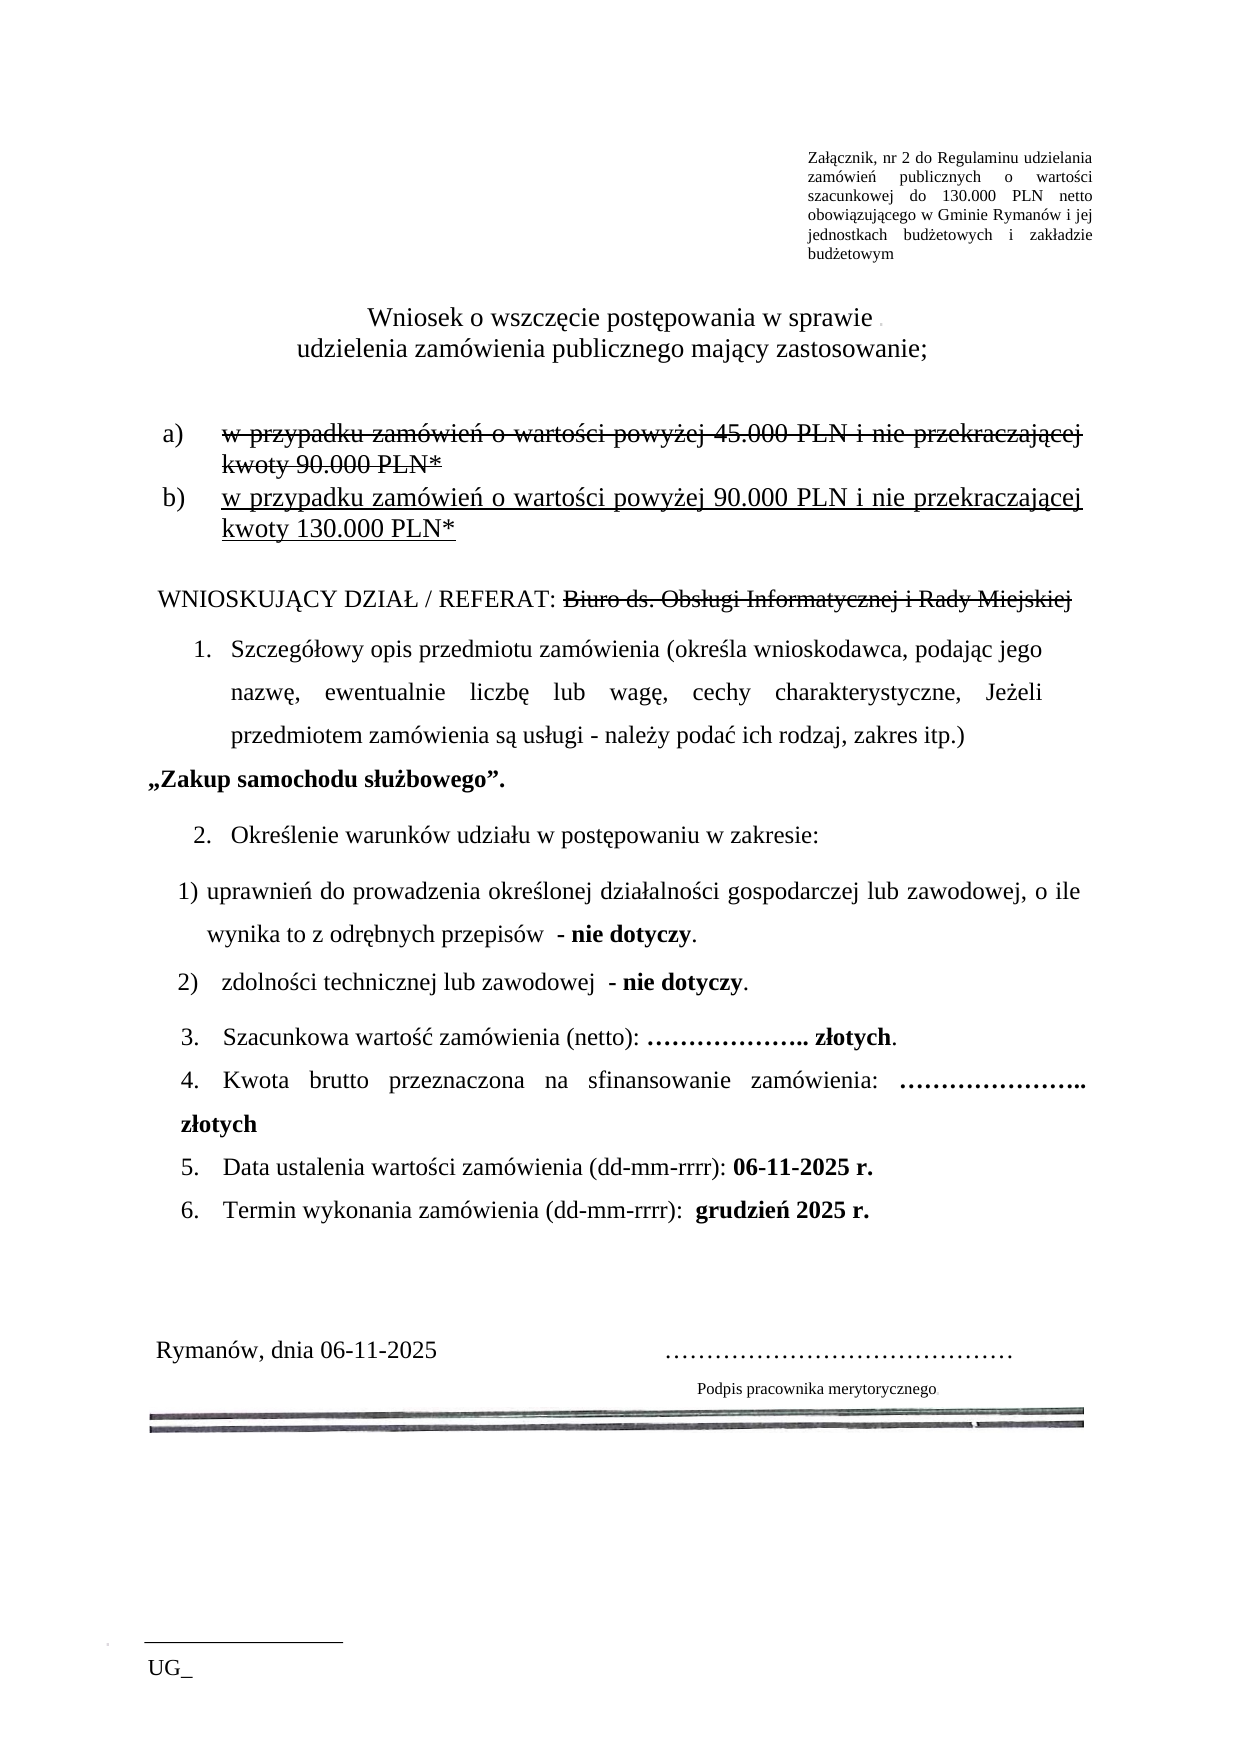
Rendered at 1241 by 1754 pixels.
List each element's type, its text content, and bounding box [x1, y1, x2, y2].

list w przypadku zamówień o wartości powyżej 45.000 PLN i nie przekraczającej kwoty 90.000 PLN* [162, 417, 1083, 480]
text Rymanów, dnia 06-11-2025 …………………………………… [156, 1335, 1086, 1364]
list w przypadku zamówień o wartości powyżej 90.000 PLN i nie przekraczającej kwoty 130.000 PLN* [162, 481, 1083, 544]
list uprawnień do prowadzenia określonej działalności gospodarczej lub zawodowej, o ile wynika to z odrębnych przepisów - nie dotyczy. [177, 876, 1082, 948]
list Określenie warunków udziału w postępowaniu w zakresie: [193, 820, 1086, 849]
list Data ustalenia wartości zamówienia (dd-mm-rrrr): 06-11-2025 r. [181, 1152, 1086, 1181]
text WNIOSKUJĄCY DZIAŁ / REFERAT: Biuro ds. Obsługi Informatycznej i Rady Miejskiej [157, 584, 1093, 613]
text Wniosek o wszczęcie postępowania w sprawie udzielenia zamówienia publicznego mający zastosowanie; [297, 301, 954, 363]
list Kwota brutto przeznaczona na sfinansowanie zamówienia: ………………….. złotych [181, 1066, 1086, 1137]
picture [149, 1407, 1084, 1433]
text „Zakup samochodu służbowego”. [148, 764, 1086, 793]
list Szczegółowy opis przedmiotu zamówienia (określa wnioskodawca, podając jego nazwę, ewentualnie liczbę lub wagę, cechy charakterystyczne, Jeżeli przedmiotem zamówienia są usługi - należy podać ich rodzaj, zakres itp.) [193, 634, 1043, 749]
text Podpis pracownika merytorycznego [148, 1379, 939, 1398]
list zdolności technicznej lub zawodowej - nie dotyczy. [177, 967, 1086, 996]
text Załącznik, nr 2 do Regulaminu udzielania zamówień publicznych o wartości szacunkowej do 130.000 PLN netto obowiązującego w Gminie Rymanów i jej jednostkach budżetowych i zakładzie budżetowym [808, 148, 1093, 263]
list Szacunkowa wartość zamówienia (netto): ……………….. złotych. [181, 1022, 1086, 1051]
list Termin wykonania zamówienia (dd-mm-rrrr): grudzień 2025 r. [181, 1195, 1086, 1224]
